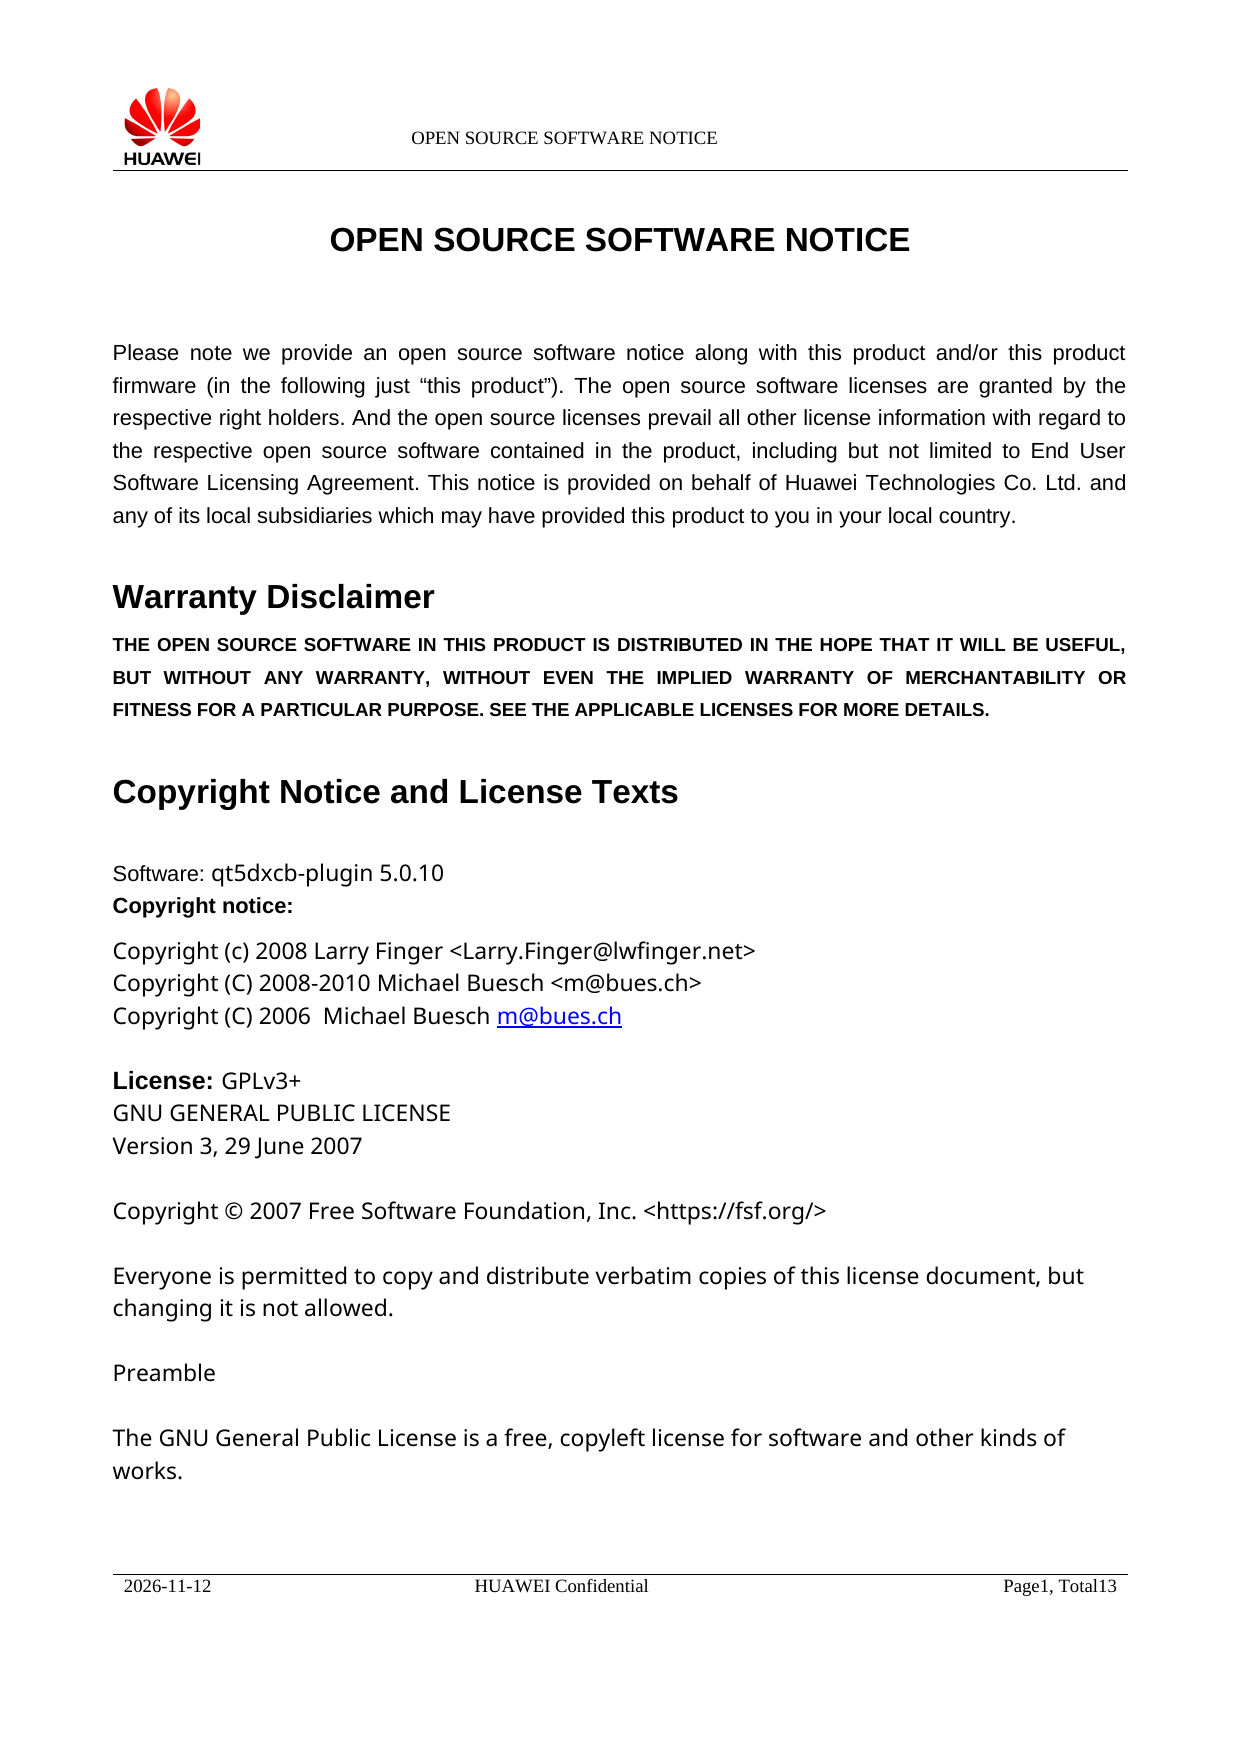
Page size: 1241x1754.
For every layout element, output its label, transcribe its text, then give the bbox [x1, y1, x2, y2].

text Copyright © 2007 Free Software Foundation, Inc. <https://fsf.org/> [112, 1194, 1128, 1226]
text Software: qt5dxcb-plugin 5.0.10 [112, 856, 1128, 889]
text The GNU General Public License is a free, copyleft license for software and other kinds of works. [112, 1421, 1128, 1486]
text Version 3, 29 June 2007 [112, 1129, 1128, 1161]
text The open source software in this product is distributed in the hope that it will be useful, but WITHOUT ANY WARRANTY, without even the implied warranty of MERCHANTABILITY or FITNESS FOR A PARTICULAR PURPOSE. See the applicable licenses for more details. [112, 629, 1128, 726]
text Copyright (C) 2008-2010 Michael Buesch <m@bues.ch> [112, 966, 1128, 999]
text Preamble [112, 1356, 1128, 1389]
text Copyright notice: [112, 889, 1128, 921]
text GNU GENERAL PUBLIC LICENSE [112, 1096, 1128, 1129]
picture [124, 88, 201, 165]
text Copyright (C) 2006 Michael Buesch m@bues.ch [112, 999, 1128, 1031]
text Everyone is permitted to copy and distribute verbatim copies of this license document, but changing it is not allowed. [112, 1259, 1128, 1324]
text License: GPLv3+ [112, 1064, 1128, 1096]
text Please note we provide an open source software notice along with this product and/or this product firmware (in the following just “this product”). The open source software licenses are granted by the respective right holders. And the open source licenses prevail all other license information with regard to the respective open source software contained in the product, including but not limited to End User Software Licensing Agreement. This notice is provided on behalf of Huawei Technologies Co. Ltd. and any of its local subsidiaries which may have provided this product to you in your local country. [112, 336, 1128, 531]
text OPEN SOURCE SOFTWARE NOTICE [112, 206, 1128, 271]
text Copyright Notice and License Texts [112, 759, 1128, 824]
text Warranty Disclaimer [112, 564, 1128, 629]
text Copyright (c) 2008 Larry Finger <Larry.Finger@lwfinger.net> [112, 934, 1128, 966]
